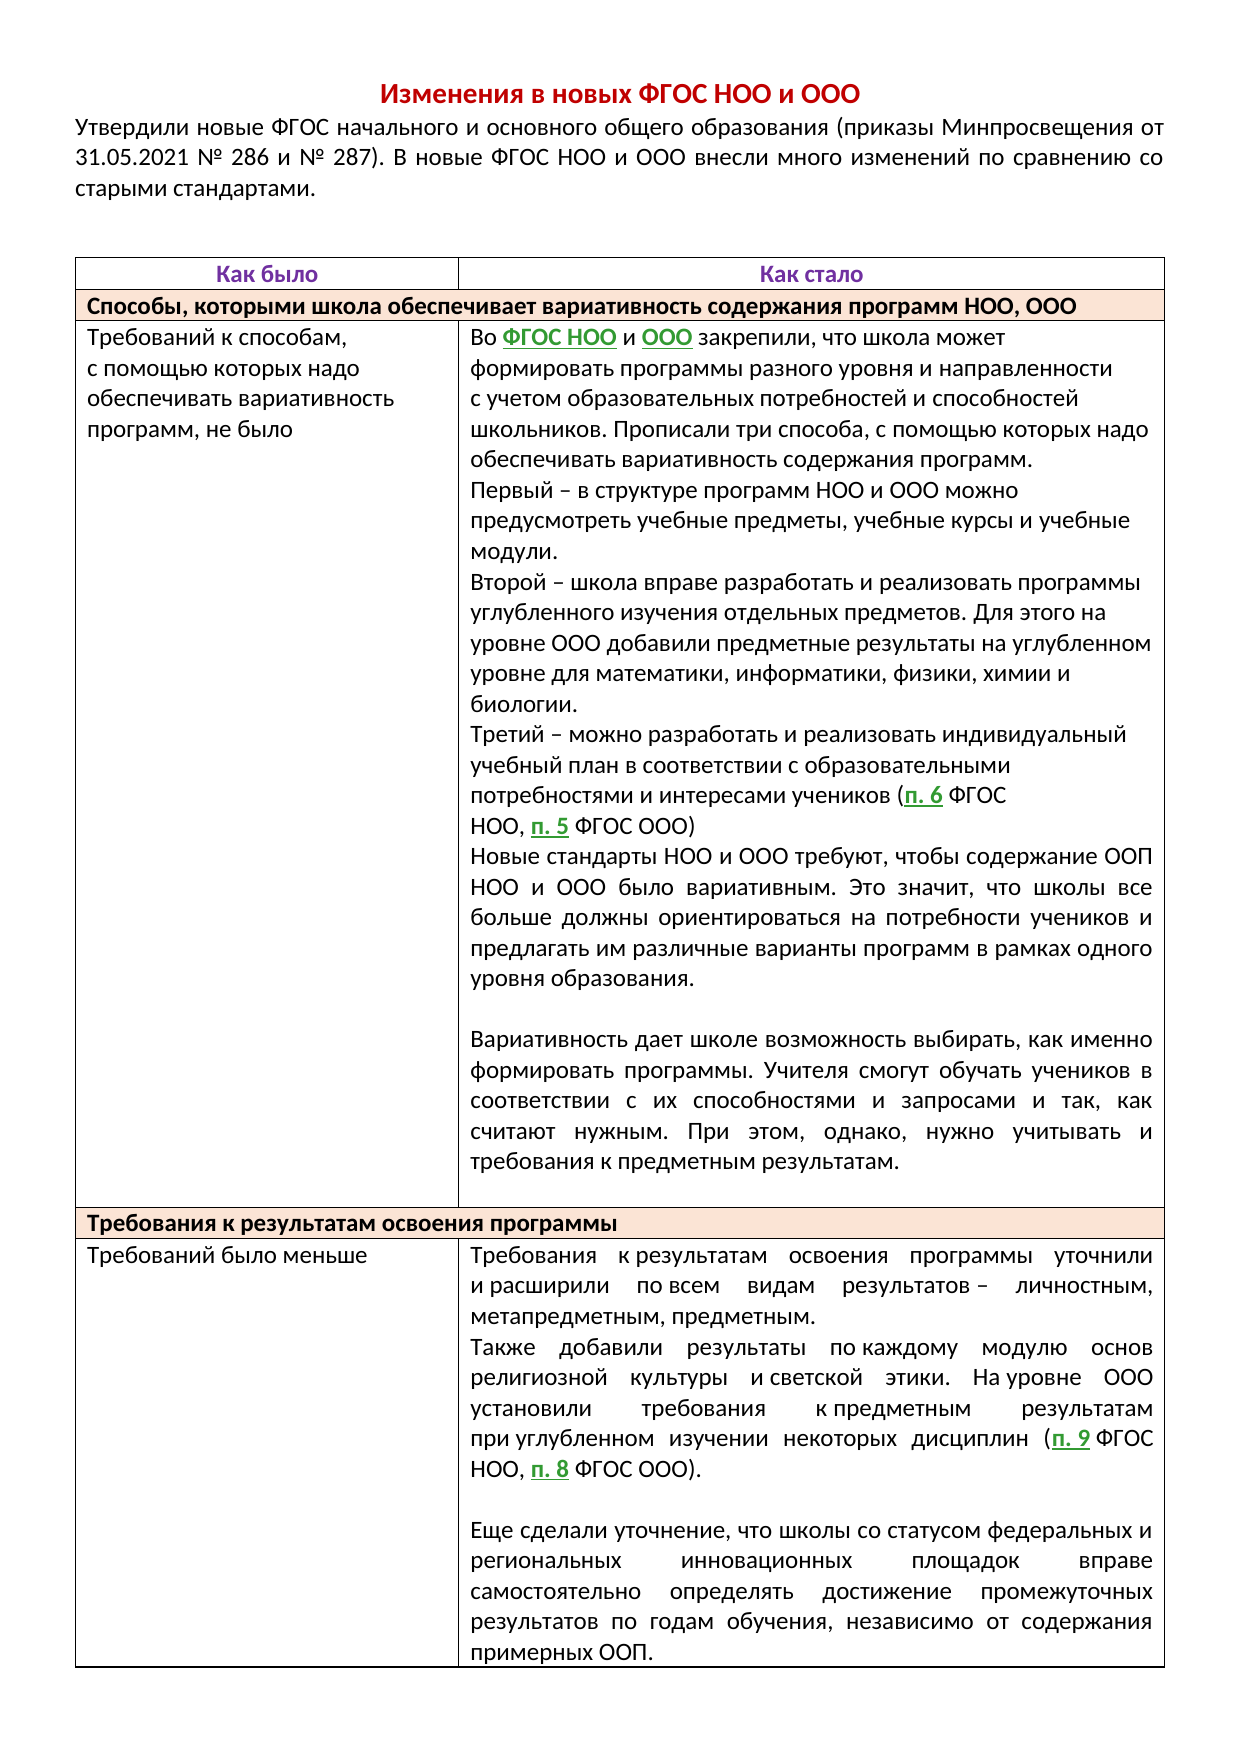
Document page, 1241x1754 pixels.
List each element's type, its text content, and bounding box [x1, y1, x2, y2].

text Утвердили новые ФГОС начального и основного общего образования (приказы Минпросвещения от 31.05.2021 № 286 и № 287). В новые ФГОС НОО и ООО внесли много изменений по сравнению со старыми стандартами. [75, 111, 1165, 202]
table_header Как стало [459, 258, 1164, 289]
table_cell Требования к результатам освоения программы [76, 1208, 1164, 1238]
table_cell Способы, которыми школа обеспечивает вариативность содержания программ НОО, ООО [76, 290, 1164, 320]
text Изменения в новых ФГОС НОО и ООО [75, 75, 1165, 111]
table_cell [76, 1239, 458, 1666]
table_header Как было [76, 258, 458, 289]
table_cell Требований к способам, с помощью которых надо обеспечивать вариативность программ, не было [76, 321, 458, 1207]
table_cell Во ФГОС НОО и ООО закрепили, что школа может формировать программы разного уровня и направленности с учетом образовательных потребностей и способностей школьников. Прописали три способа, с помощью которых надо обеспечивать вариативность содержания программ. Первый – в структуре программ НОО и ООО можно предусмотреть учебные предметы, учебные курсы и учебные модули. Второй – школа вправе разработать и реализовать программы углубленного изучения отдельных предметов. Для этого на уровне ООО добавили предметные результаты на углубленном уровне для математики, информатики, физики, химии и биологии. Третий – можно разработать и реализовать индивидуальный учебный план в соответствии с образовательными потребностями и интересами учеников (п. 6 ФГОС НОО, п. 5 ФГОС ООО) Новые стандарты НОО и ООО требуют, чтобы содержание ООП НОО и ООО было вариативным. Это значит, что школы все больше должны ориентироваться на потребности учеников и предлагать им различные варианты программ в рамках одного уровня образования. Вариативность дает школе возможность выбирать, как именно формировать программы. Учителя смогут обучать учеников в соответствии с их способностями и запросами и так, как считают нужным. При этом, однако, нужно учитывать и требования к предметным результатам. [459, 321, 1164, 1207]
